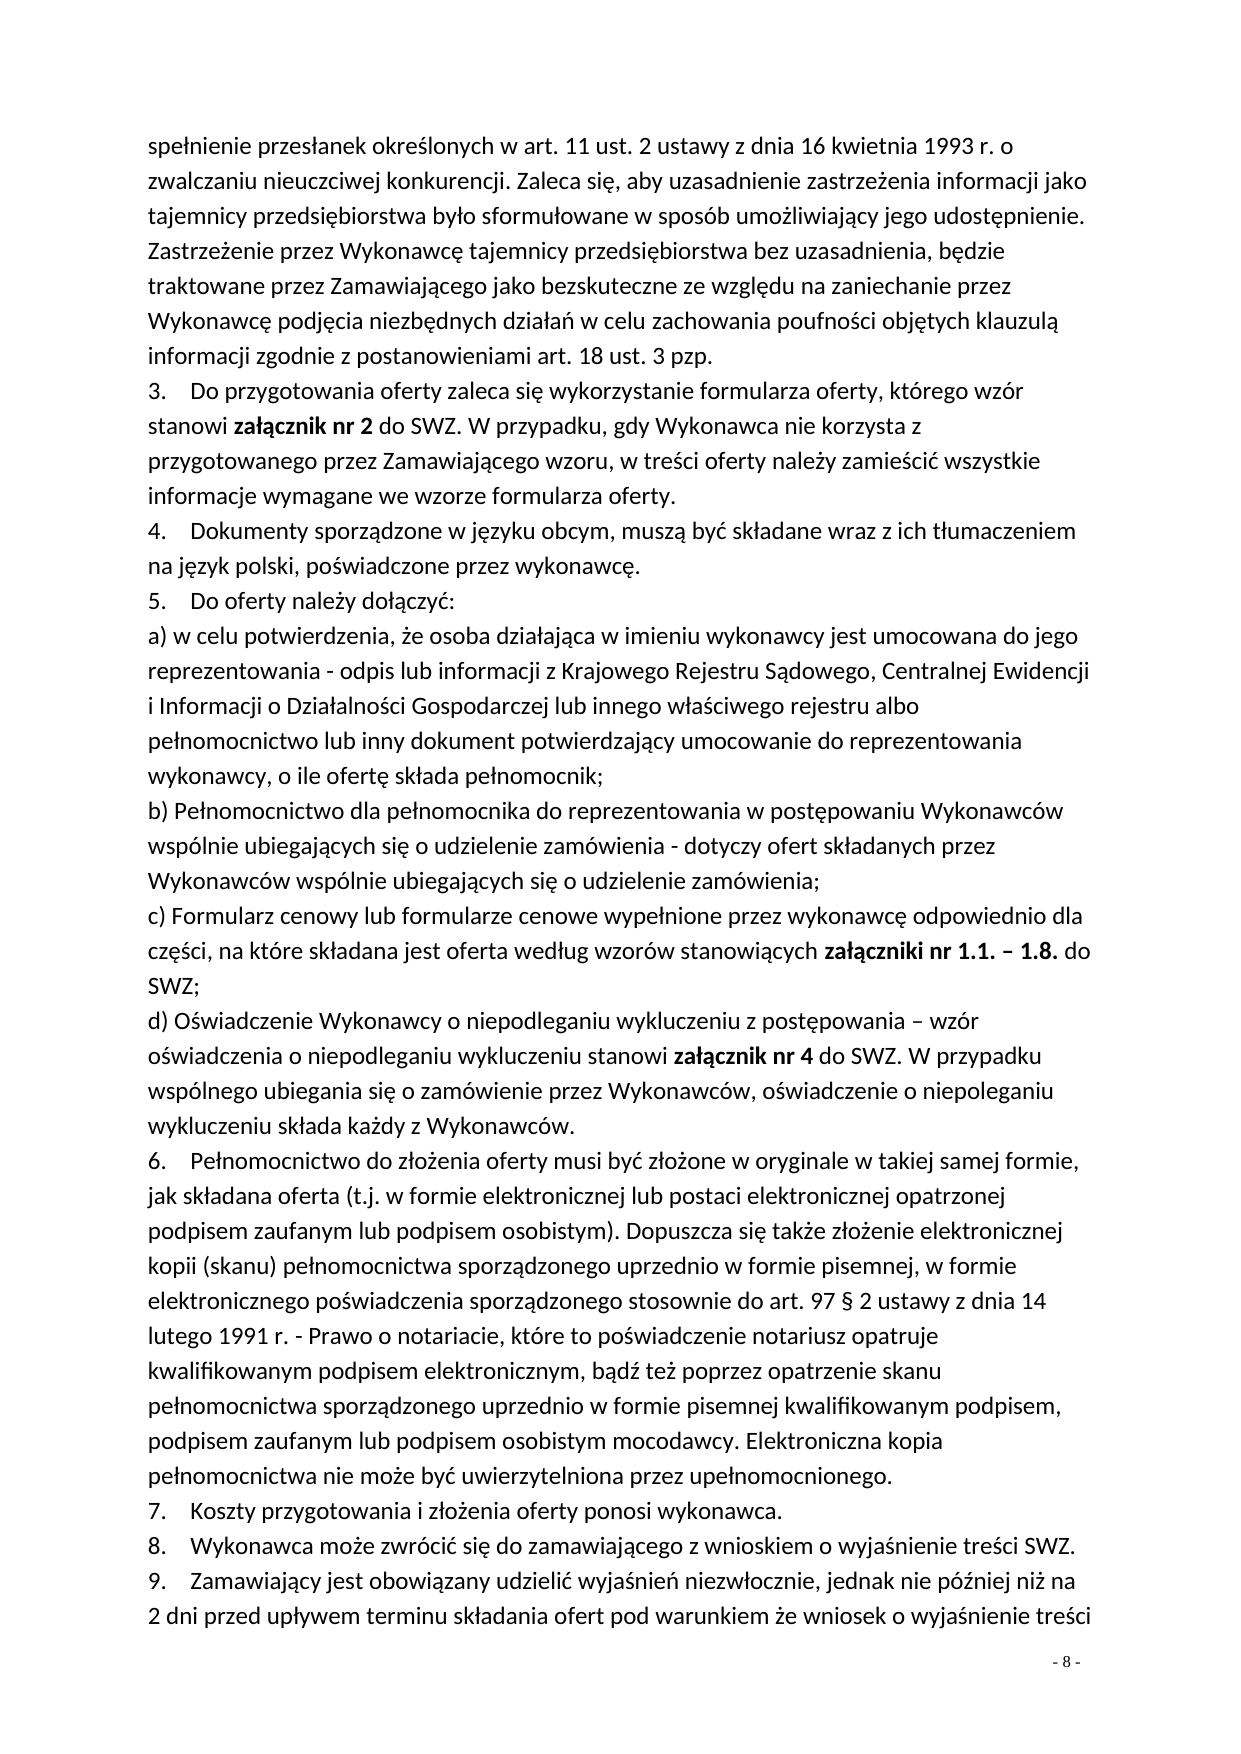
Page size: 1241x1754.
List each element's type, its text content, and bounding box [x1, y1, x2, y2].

text d) Oświadczenie Wykonawcy o niepodleganiu wykluczeniu z postępowania – wzór oświadczenia o niepodleganiu wykluczeniu stanowi załącznik nr 4 do SWZ. W przypadku wspólnego ubiegania się o zamówienie przez Wykonawców, oświadczenie o niepoleganiu wykluczeniu składa każdy z Wykonawców. [148, 1005, 1092, 1140]
list Wykonawca może zwrócić się do zamawiającego z wnioskiem o wyjaśnienie treści SWZ. [148, 1530, 1092, 1560]
text c) Formularz cenowy lub formularze cenowe wypełnione przez wykonawcę odpowiednio dla części, na które składana jest oferta według wzorów stanowiących załączniki nr 1.1. – 1.8. do SWZ; [148, 900, 1092, 1000]
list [148, 1565, 1092, 1630]
text a) w celu potwierdzenia, że osoba działająca w imieniu wykonawcy jest umocowana do jego reprezentowania - odpis lub informacji z Krajowego Rejestru Sądowego, Centralnej Ewidencji i Informacji o Działalności Gospodarczej lub innego właściwego rejestru albo pełnomocnictwo lub inny dokument potwierdzający umocowanie do reprezentowania wykonawcy, o ile ofertę składa pełnomocnik; [148, 620, 1092, 790]
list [148, 130, 1092, 370]
list Pełnomocnictwo do złożenia oferty musi być złożone w oryginale w takiej samej formie, jak składana oferta (t.j. w formie elektronicznej lub postaci elektronicznej opatrzonej podpisem zaufanym lub podpisem osobistym). Dopuszcza się także złożenie elektronicznej kopii (skanu) pełnomocnictwa sporządzonego uprzednio w formie pisemnej, w formie elektronicznego poświadczenia sporządzonego stosownie do art. 97 § 2 ustawy z dnia 14 lutego 1991 r. - Prawo o notariacie, które to poświadczenie notariusz opatruje kwalifikowanym podpisem elektronicznym, bądź też poprzez opatrzenie skanu pełnomocnictwa sporządzonego uprzednio w formie pisemnej kwalifikowanym podpisem, podpisem zaufanym lub podpisem osobistym mocodawcy. Elektroniczna kopia pełnomocnictwa nie może być uwierzytelniona przez upełnomocnionego. [148, 1145, 1092, 1490]
list Koszty przygotowania i złożenia oferty ponosi wykonawca. [148, 1495, 1092, 1525]
list Do przygotowania oferty zaleca się wykorzystanie formularza oferty, którego wzór stanowi załącznik nr 2 do SWZ. W przypadku, gdy Wykonawca nie korzysta z przygotowanego przez Zamawiającego wzoru, w treści oferty należy zamieścić wszystkie informacje wymagane we wzorze formularza oferty. [148, 375, 1092, 510]
list Do oferty należy dołączyć: [148, 585, 1092, 615]
text b) Pełnomocnictwo dla pełnomocnika do reprezentowania w postępowaniu Wykonawców wspólnie ubiegających się o udzielenie zamówienia - dotyczy ofert składanych przez Wykonawców wspólnie ubiegających się o udzielenie zamówienia; [148, 795, 1092, 895]
list Dokumenty sporządzone w języku obcym, muszą być składane wraz z ich tłumaczeniem na język polski, poświadczone przez wykonawcę. [148, 515, 1092, 580]
